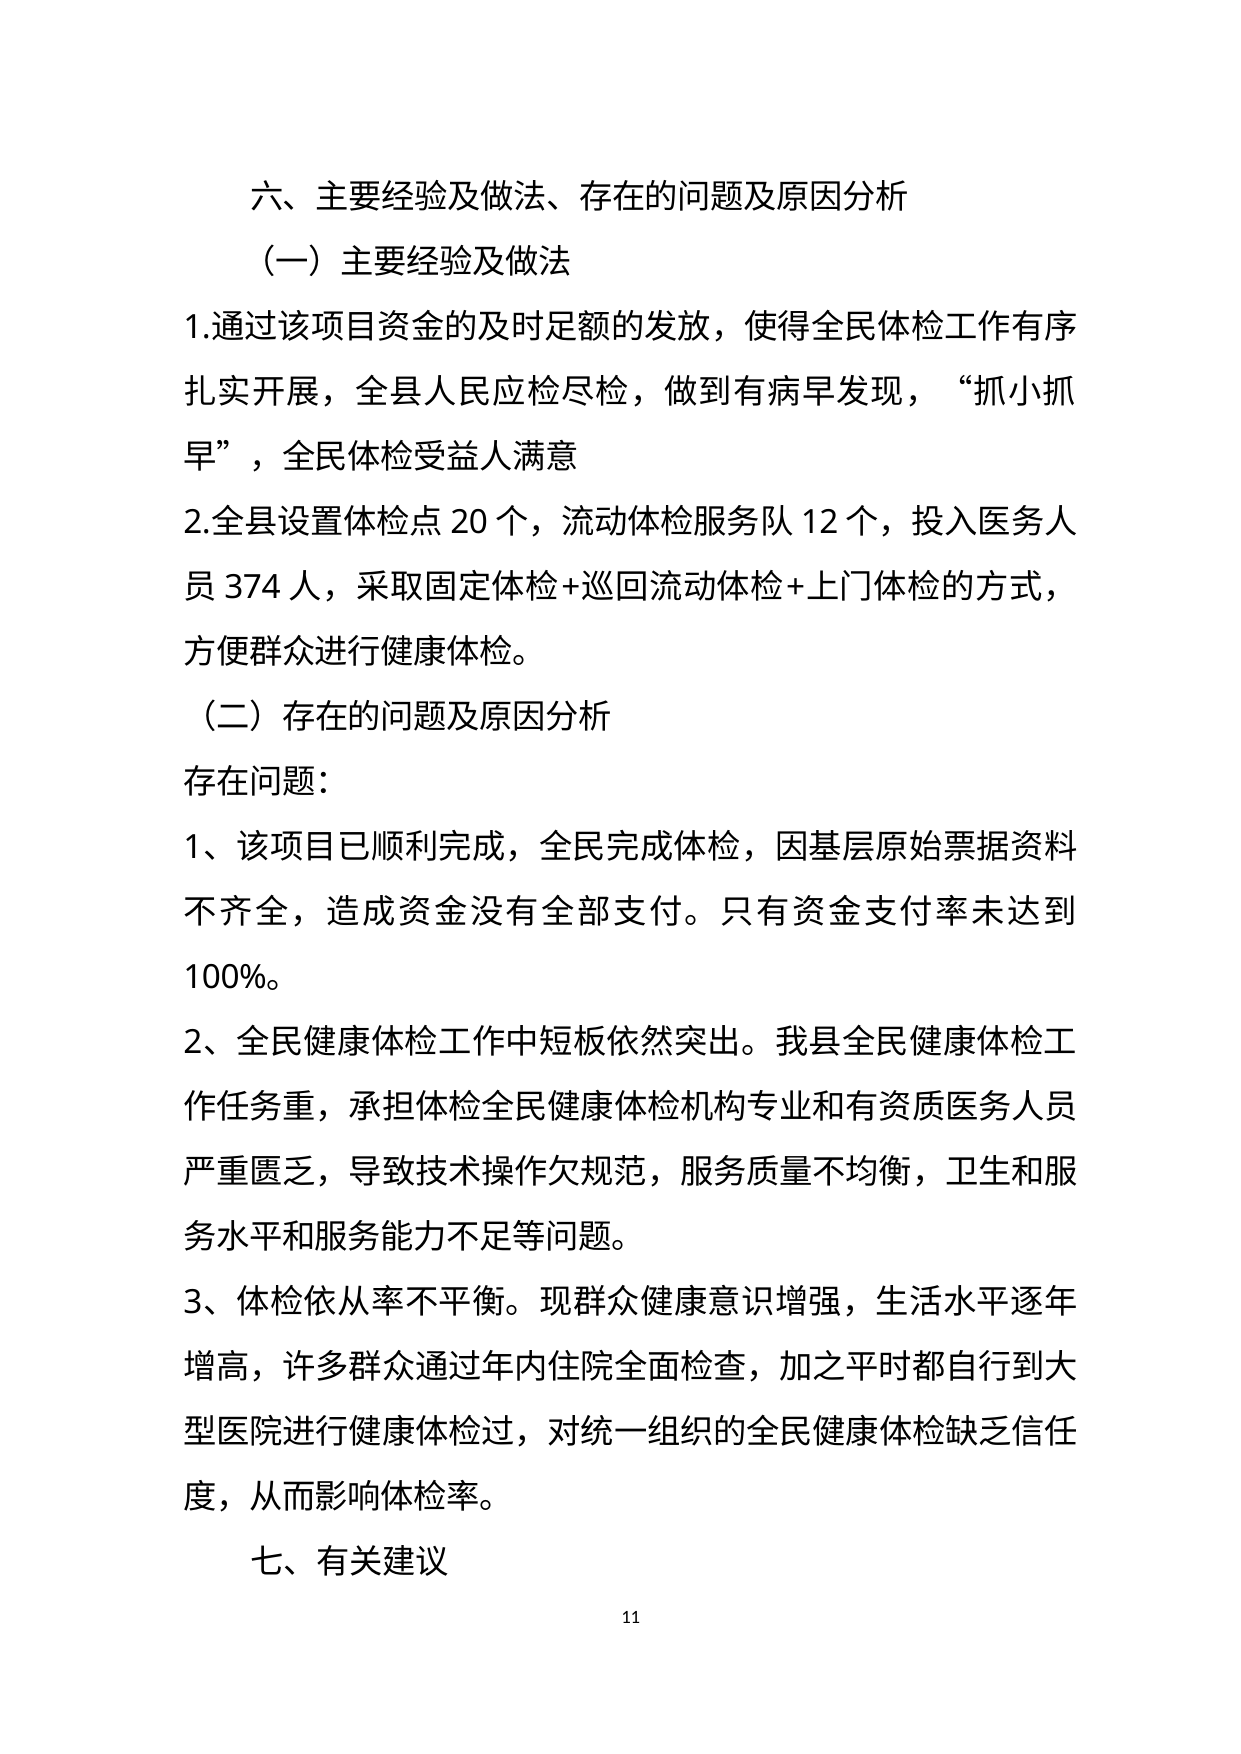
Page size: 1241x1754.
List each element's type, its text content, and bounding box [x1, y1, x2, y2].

text 七、有关建议 [183, 1527, 1078, 1592]
text 六、主要经验及做法、存在的问题及原因分析 [183, 162, 1078, 227]
text （一）主要经验及做法 1.通过该项目资金的及时足额的发放，使得全民体检工作有序扎实开展，全县人民应检尽检，做到有病早发现，“抓小抓早”，全民体检受益人满意 2.全县设置体检点20个，流动体检服务队12个，投入医务人员374人，采取固定体检+巡回流动体检+上门体检的方式，方便群众进行健康体检。 （二）存在的问题及原因分析 存在问题： 1、该项目已顺利完成，全民完成体检，因基层原始票据资料不齐全，造成资金没有全部支付。只有资金支付率未达到100%。 2、全民健康体检工作中短板依然突出。我县全民健康体检工作任务重，承担体检全民健康体检机构专业和有资质医务人员严重匮乏，导致技术操作欠规范，服务质量不均衡，卫生和服务水平和服务能力不足等问题。 3、体检依从率不平衡。现群众健康意识增强，生活水平逐年增高，许多群众通过年内住院全面检查，加之平时都自行到大型医院进行健康体检过，对统一组织的全民健康体检缺乏信任度，从而影响体检率。 [183, 227, 1078, 1527]
